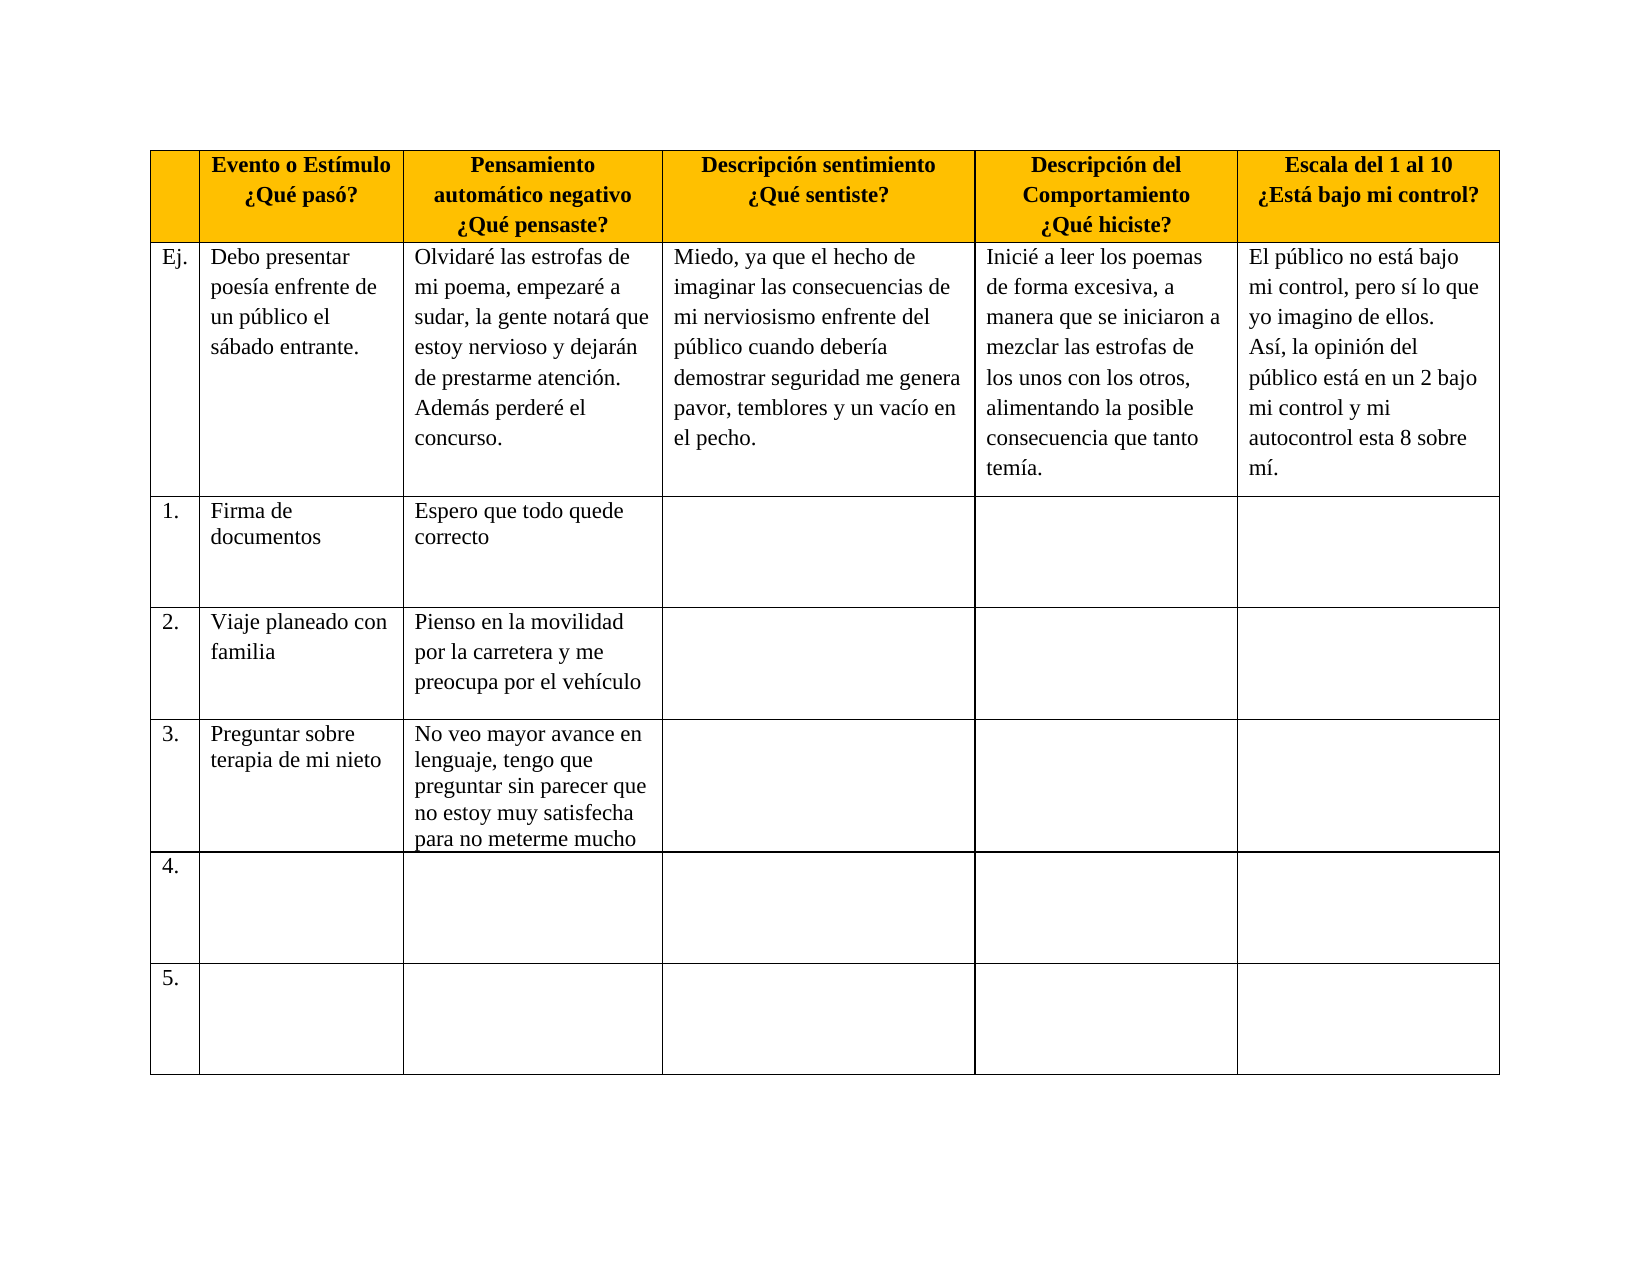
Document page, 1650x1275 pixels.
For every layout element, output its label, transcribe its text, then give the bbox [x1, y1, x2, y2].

table_cell 1. [151, 497, 199, 607]
table_header Evento o Estímulo ¿Qué pasó? [200, 151, 403, 242]
table_cell Viaje planeado con familia [200, 608, 403, 718]
table_cell [976, 853, 1237, 963]
table_cell [976, 608, 1237, 718]
table_cell Espero que todo quede correcto [404, 497, 662, 607]
table_cell [663, 608, 974, 718]
table_header Descripción sentimiento ¿Qué sentiste? [663, 151, 974, 242]
table_cell [976, 497, 1237, 607]
table_cell Preguntar sobre terapia de mi nieto [200, 720, 403, 851]
table_header [151, 151, 199, 242]
table_cell [663, 497, 974, 607]
table_cell Inicié a leer los poemas de forma excesiva, a manera que se iniciaron a mezclar las estrofas de los unos con los otros, alimentando la posible consecuencia que tanto temía. [976, 243, 1237, 496]
table_header Pensamiento automático negativo ¿Qué pensaste? [404, 151, 662, 242]
table_cell Olvidaré las estrofas de mi poema, empezaré a sudar, la gente notará que estoy nervioso y dejarán de prestarme atención. Además perderé el concurso. [404, 243, 662, 496]
table_cell [200, 853, 403, 963]
table_cell [200, 964, 403, 1074]
table_cell Miedo, ya que el hecho de imaginar las consecuencias de mi nerviosismo enfrente del público cuando debería demostrar seguridad me genera pavor, temblores y un vacío en el pecho. [663, 243, 974, 496]
table_cell Pienso en la movilidad por la carretera y me preocupa por el vehículo [404, 608, 662, 718]
table_cell [663, 720, 974, 851]
table_cell No veo mayor avance en lenguaje, tengo que preguntar sin parecer que no estoy muy satisfecha para no meterme mucho [404, 720, 662, 851]
table_cell [663, 964, 974, 1074]
table_cell Firma de documentos [200, 497, 403, 607]
table_cell 3. [151, 720, 199, 851]
table_cell [404, 853, 662, 963]
table_cell Ej. [151, 243, 199, 496]
table_cell 2. [151, 608, 199, 718]
table_cell [976, 720, 1237, 851]
table_cell Debo presentar poesía enfrente de un público el sábado entrante. [200, 243, 403, 496]
table_cell [1238, 497, 1499, 607]
table_cell El público no está bajo mi control, pero sí lo que yo imagino de ellos. Así, la opinión del público está en un 2 bajo mi control y mi autocontrol esta 8 sobre mí. [1238, 243, 1499, 496]
table_cell [404, 964, 662, 1074]
table_cell [976, 964, 1237, 1074]
table_cell [1238, 720, 1499, 851]
table_cell [1238, 853, 1499, 963]
table_cell [663, 853, 974, 963]
table_cell 4. [151, 853, 199, 963]
table_cell [1238, 964, 1499, 1074]
table_header Descripción del Comportamiento ¿Qué hiciste? [976, 151, 1237, 242]
table_cell 5. [151, 964, 199, 1074]
table_header Escala del 1 al 10 ¿Está bajo mi control? [1238, 151, 1499, 242]
table_cell [1238, 608, 1499, 718]
